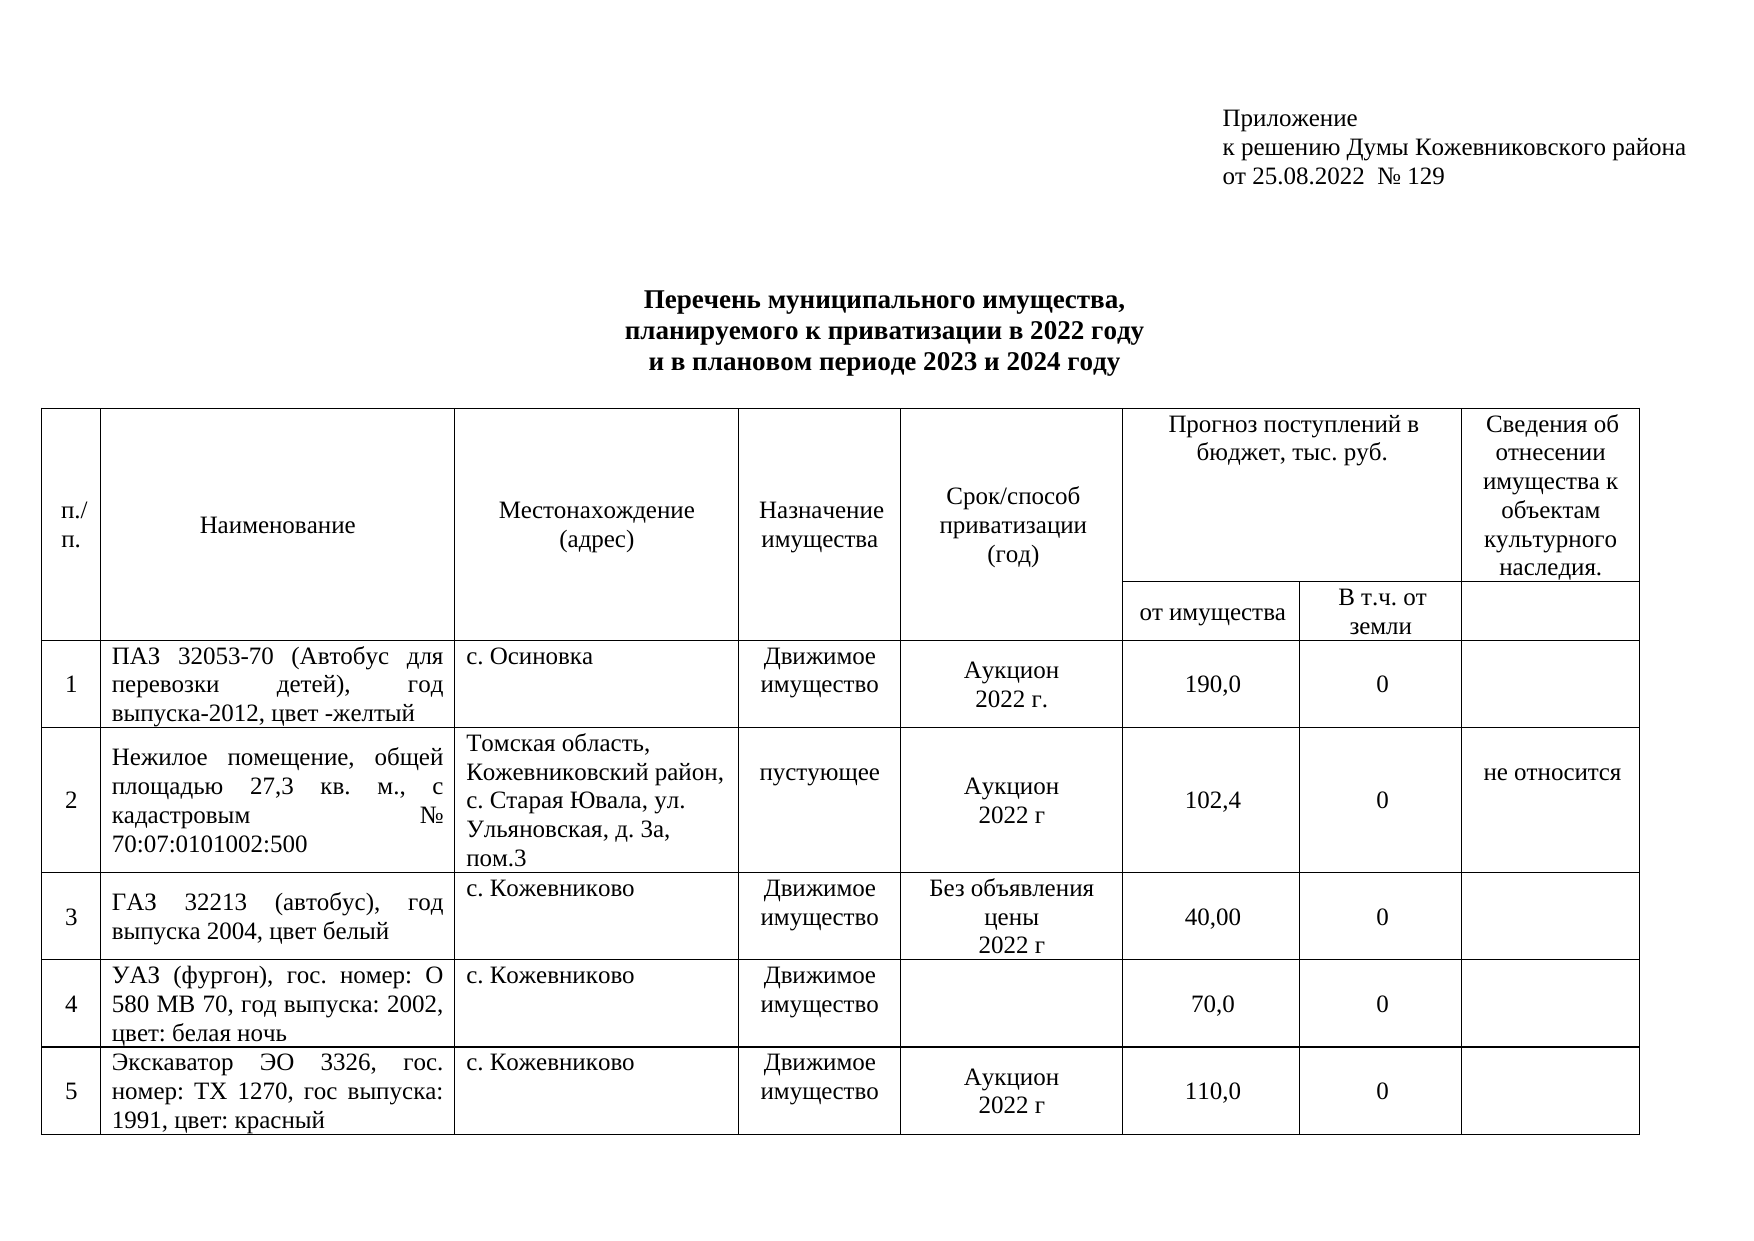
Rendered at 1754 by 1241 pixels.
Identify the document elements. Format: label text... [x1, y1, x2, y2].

table_cell 2 [42, 728, 100, 872]
table_cell Экскаватор ЭО 3326, гос. номер: ТХ 1270, гос выпуска: 1991, цвет: красный [101, 1048, 454, 1134]
table_cell Движимое имущество [739, 960, 900, 1046]
table_cell 190,0 [1123, 641, 1299, 727]
table_cell 102,4 [1123, 728, 1299, 872]
table_cell Движимое имущество [739, 641, 900, 727]
table_cell 110,0 [1123, 1048, 1299, 1134]
table_cell Без объявления цены 2022 г [901, 873, 1122, 959]
table_cell [901, 960, 1122, 1046]
text и в плановом периоде 2023 и 2024 году [0, 345, 1709, 377]
table_cell Томская область, Кожевниковский район, с. Старая Ювала, ул. Ульяновская, д. 3а, пом.3 [455, 728, 738, 872]
table_cell 5 [42, 1048, 100, 1134]
table_cell 70,0 [1123, 960, 1299, 1046]
table_header Сведения об отнесении имущества к объектам культурного наследия. [1462, 409, 1639, 581]
table_cell [1462, 960, 1639, 1046]
table_cell [1462, 582, 1639, 640]
table_cell 0 [1300, 728, 1461, 872]
table_cell 0 [1300, 960, 1461, 1046]
table_header п./п. [42, 409, 100, 640]
table_cell Движимое имущество [739, 1048, 900, 1134]
table_cell 40,00 [1123, 873, 1299, 959]
text планируемого к приватизации в 2022 году [0, 314, 1709, 345]
table_cell УАЗ (фургон), гос. номер: О 580 МВ 70, год выпуска: 2002, цвет: белая ночь [101, 960, 454, 1046]
table_cell ГАЗ 32213 (автобус), год выпуска 2004, цвет белый [101, 873, 454, 959]
table_header Прогноз поступлений в бюджет, тыс. руб. [1123, 409, 1461, 581]
table_cell 0 [1300, 1048, 1461, 1134]
text Перечень муниципального имущества, [0, 283, 1709, 314]
table_cell Аукцион 2022 г. [901, 641, 1122, 727]
table_cell 0 [1300, 641, 1461, 727]
table_cell от имущества [1123, 582, 1299, 640]
table_cell с. Осиновка [455, 641, 738, 727]
table_cell Нежилое помещение, общей площадью 27,3 кв. м., с кадастровым № 70:07:0101002:500 [101, 728, 454, 872]
table_cell [1462, 873, 1639, 959]
table_cell Аукцион 2022 г [901, 728, 1122, 872]
table_header Назначение имущества [739, 409, 900, 640]
table_cell не относится [1462, 728, 1639, 872]
table_cell ПАЗ 32053-70 (Автобус для перевозки детей), год выпуска-2012, цвет -желтый [101, 641, 454, 727]
table_cell В т.ч. от земли [1300, 582, 1461, 640]
table_header Срок/способ приватизации (год) [901, 409, 1122, 640]
table_cell с. Кожевниково [455, 873, 738, 959]
table_cell 0 [1300, 873, 1461, 959]
table_cell Движимое имущество [739, 873, 900, 959]
table_cell [1462, 1048, 1639, 1134]
table_cell пустующее [739, 728, 900, 872]
table_cell 4 [42, 960, 100, 1046]
table_cell с. Кожевниково [455, 1048, 738, 1134]
table_cell 3 [42, 873, 100, 959]
table_cell Аукцион 2022 г [901, 1048, 1122, 1134]
table_header Местонахождение (адрес) [455, 409, 738, 640]
table_cell [1462, 641, 1639, 727]
table_cell 1 [42, 641, 100, 727]
table_cell с. Кожевниково [455, 960, 738, 1046]
table_header Приложение к решению Думы Кожевниковского района от 25.08.2022 № 129 [1211, 104, 1709, 190]
table_header Наименование [101, 409, 454, 640]
